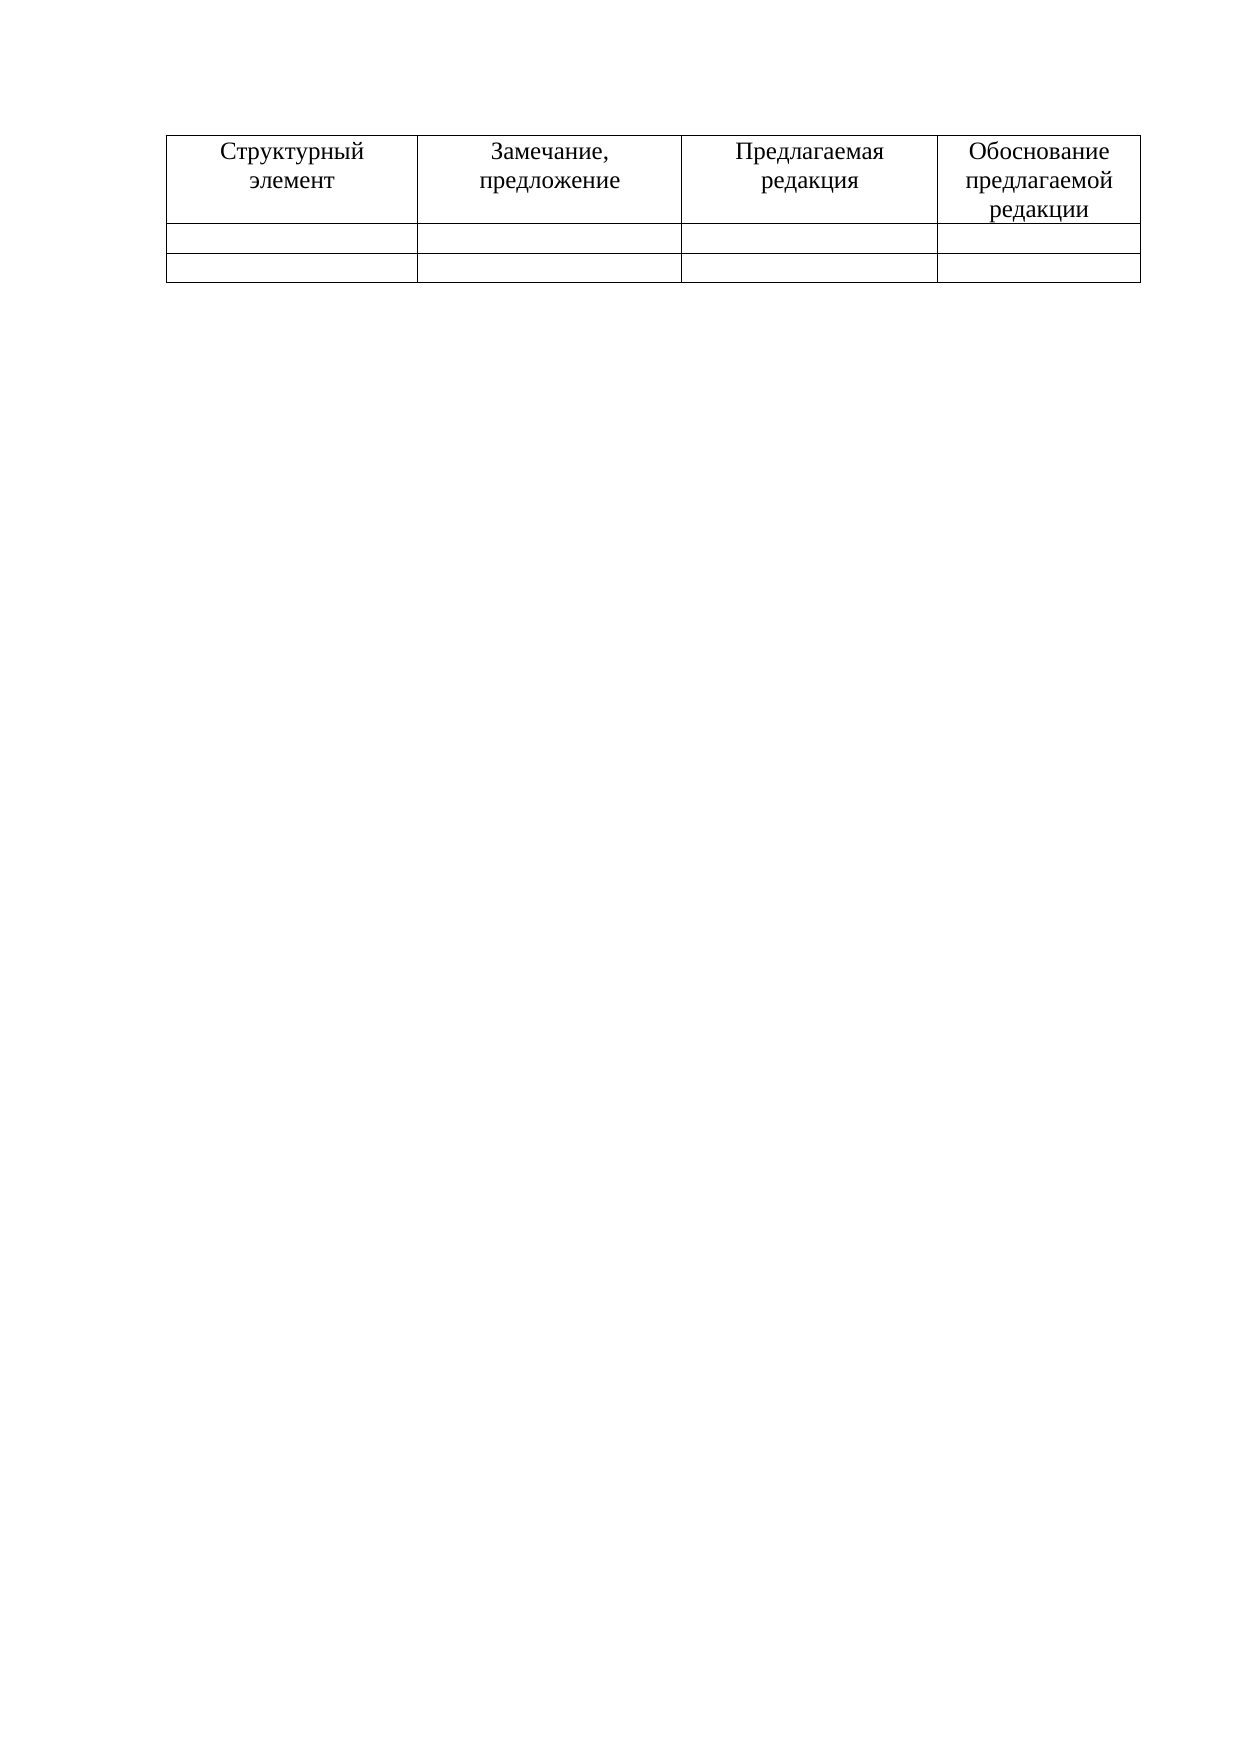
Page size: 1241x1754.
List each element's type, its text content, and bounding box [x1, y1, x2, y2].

table_cell [167, 254, 417, 282]
table_cell [167, 224, 417, 252]
table_header Обоснование предлагаемой редакции [938, 136, 1140, 223]
table_header Структурный элемент [167, 136, 417, 223]
table_header Предлагаемая редакция [682, 136, 937, 223]
table_cell [938, 224, 1140, 252]
table_cell [682, 224, 937, 252]
table_cell [682, 254, 937, 282]
table_cell [418, 254, 681, 282]
table_cell [938, 254, 1140, 282]
table_cell [418, 224, 681, 252]
table_header Замечание, предложение [418, 136, 681, 223]
